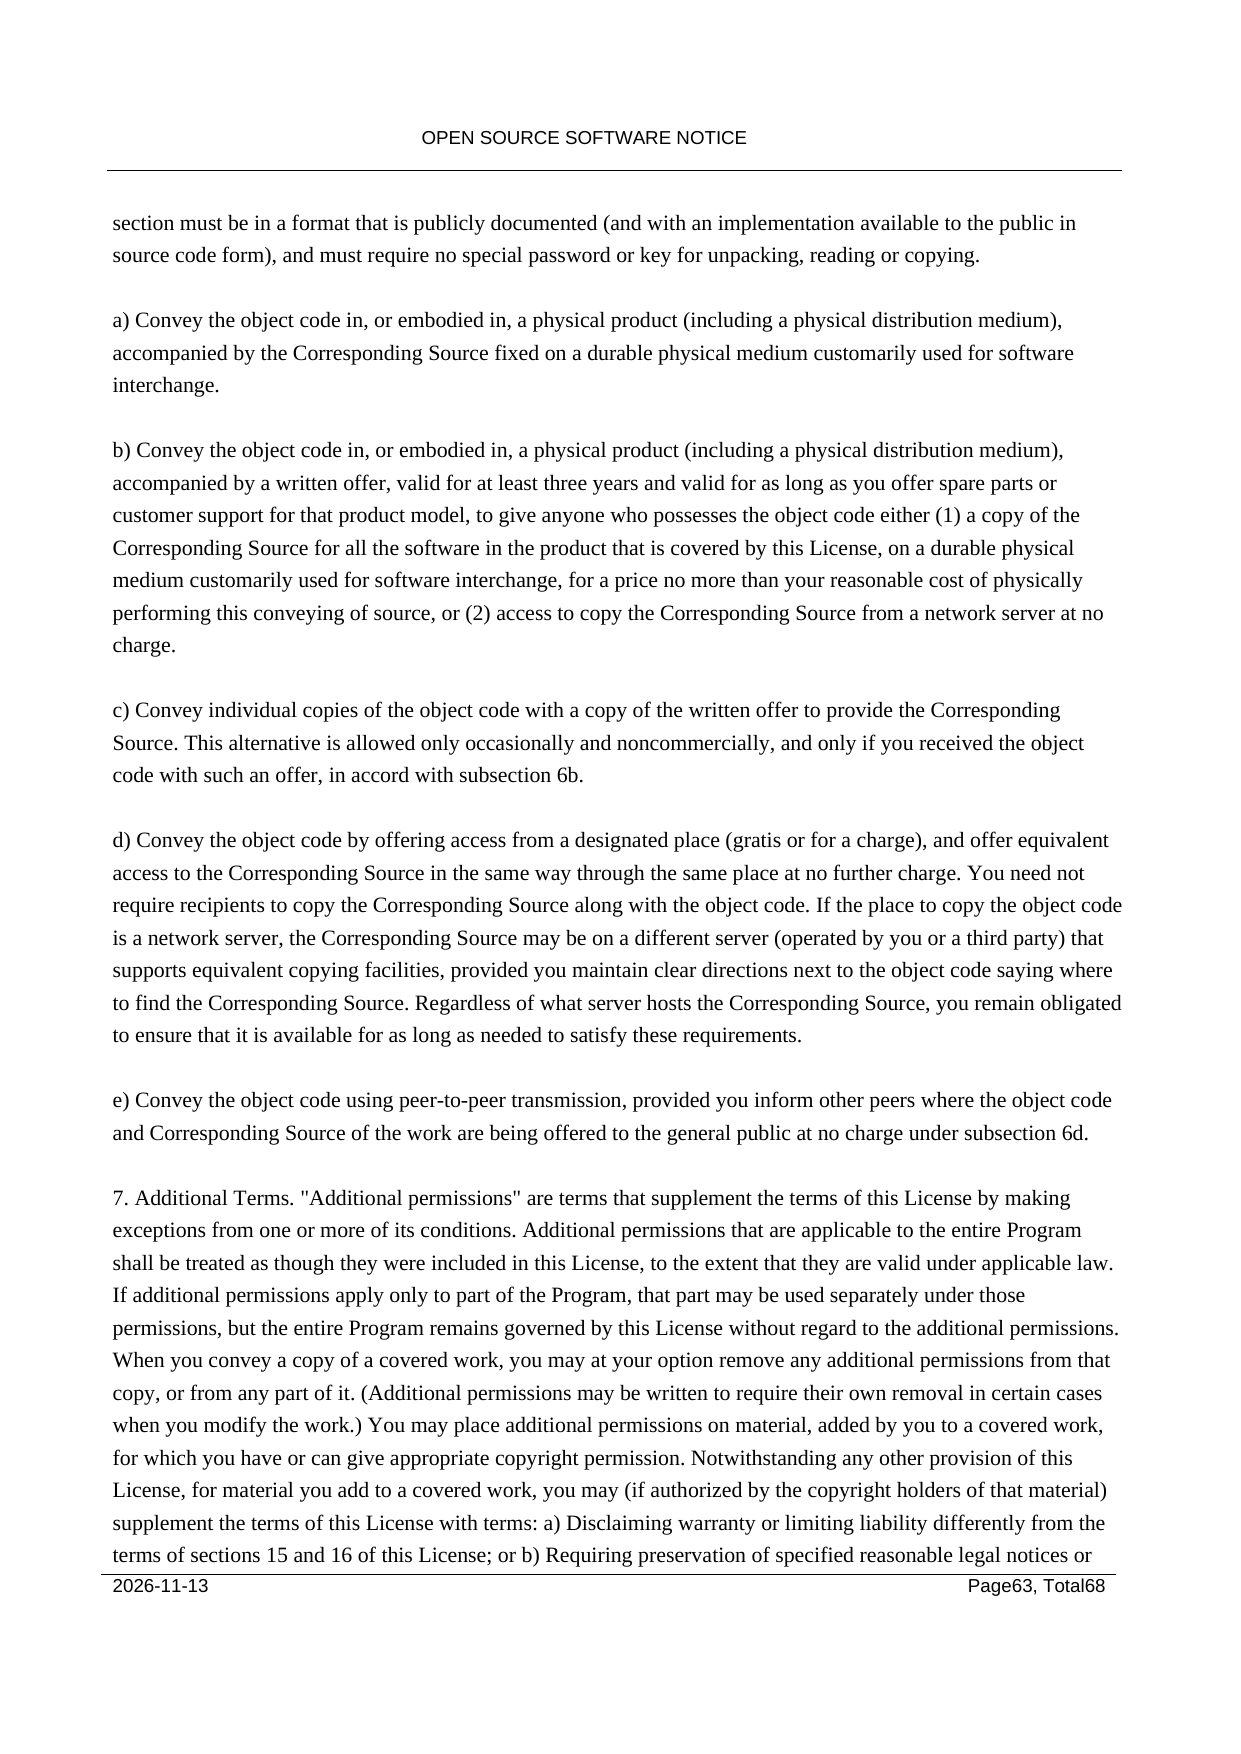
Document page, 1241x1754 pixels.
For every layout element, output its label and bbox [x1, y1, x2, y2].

text [112, 206, 1128, 1571]
